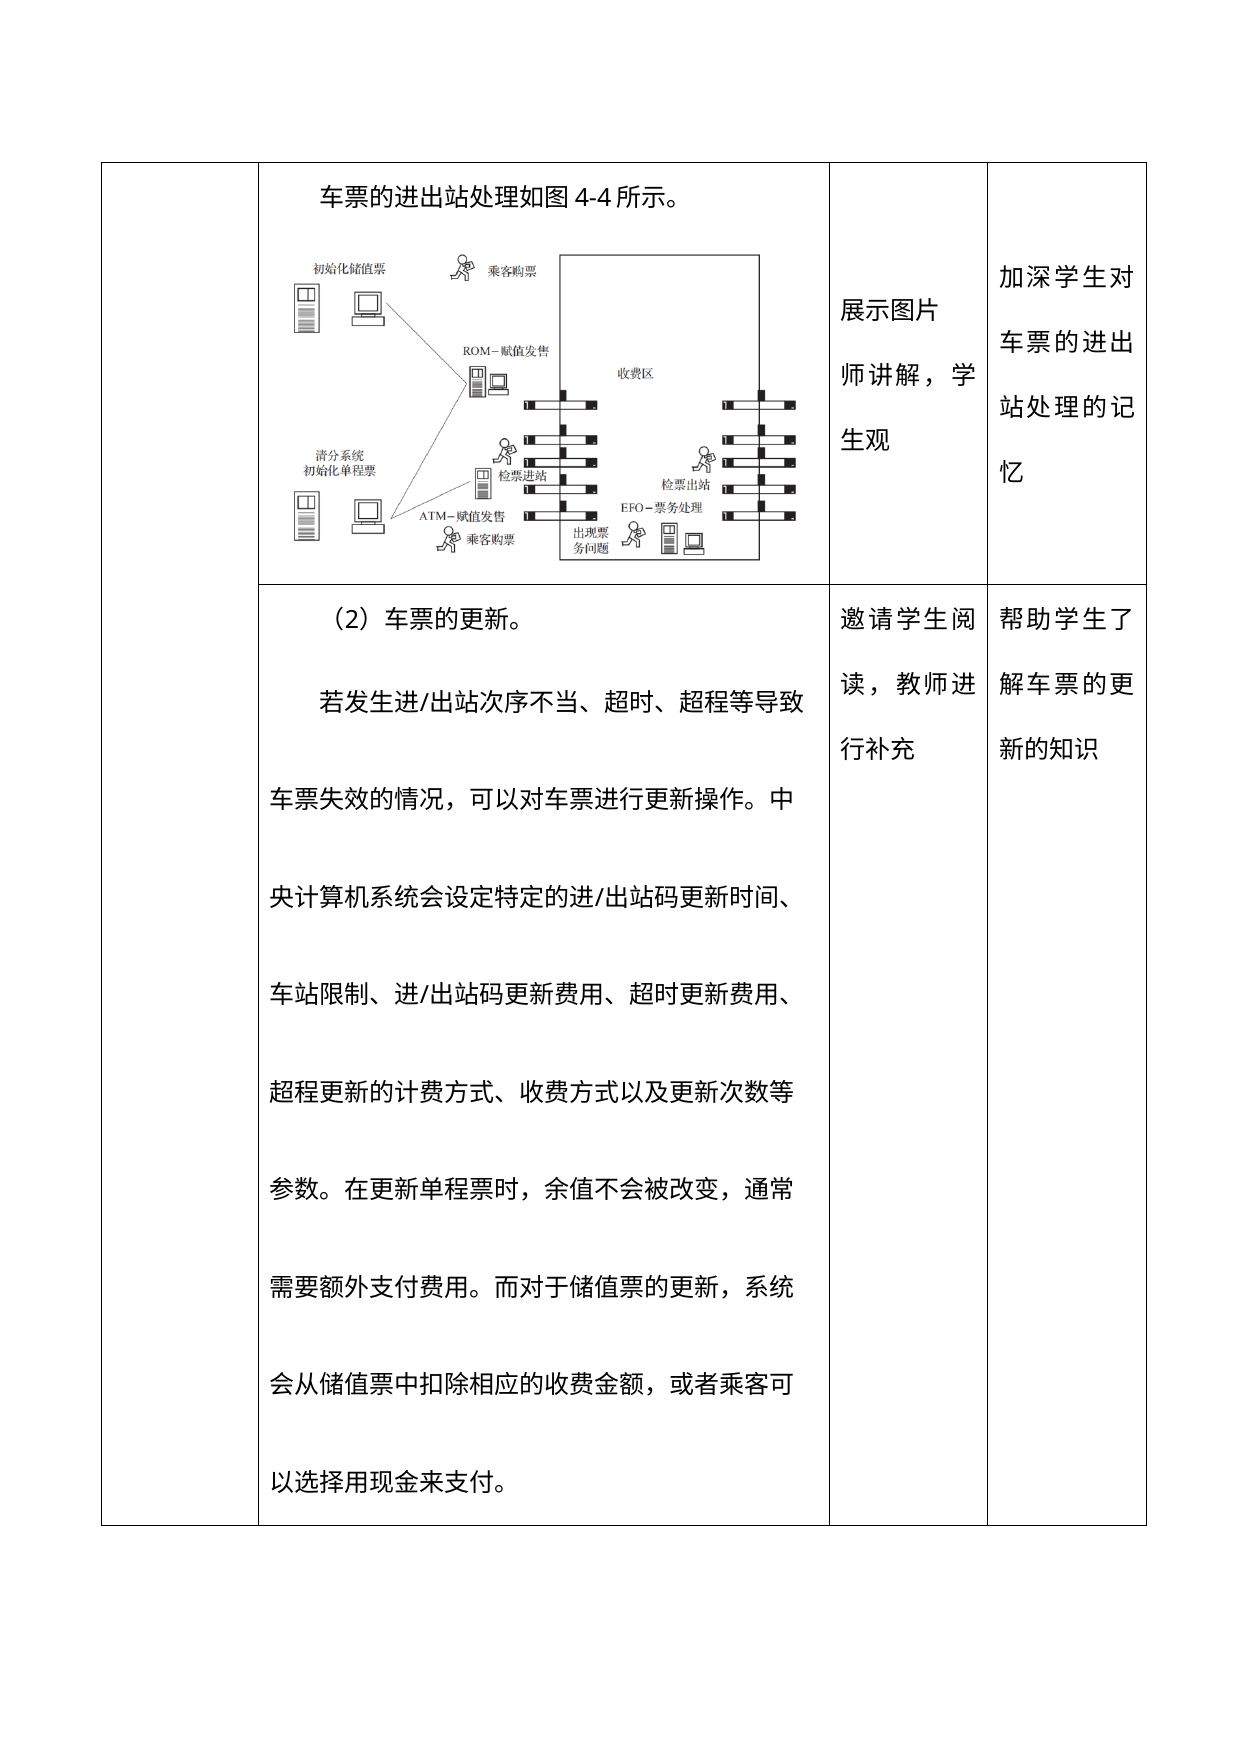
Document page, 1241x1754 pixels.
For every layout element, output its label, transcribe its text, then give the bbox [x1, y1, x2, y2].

table_cell 邀请学生阅读，教师进行补充 [830, 585, 987, 1525]
picture [269, 246, 817, 563]
table_cell 加深学生对车票的进出站处理的记忆 [988, 163, 1146, 584]
table_cell 车票的进出站处理如图4-4所示。 [259, 163, 829, 584]
table_cell （2）车票的更新。 若发生进/出站次序不当、超时、超程等导致车票失效的情况，可以对车票进行更新操作。中央计算机系统会设定特定的进/出站码更新时间、车站限制、进/出站码更新费用、超时更新费用、超程更新的计费方式、收费方式以及更新次数等参数。在更新单程票时，余值不会被改变，通常需要额外支付费用。而对于储值票的更新，系统会从储值票中扣除相应的收费金额，或者乘客可以选择用现金来支付。 [259, 585, 829, 1525]
table_cell 展示图片 师讲解，学生观 [830, 163, 987, 584]
table_cell 帮助学生了解车票的更新的知识 [988, 585, 1146, 1525]
